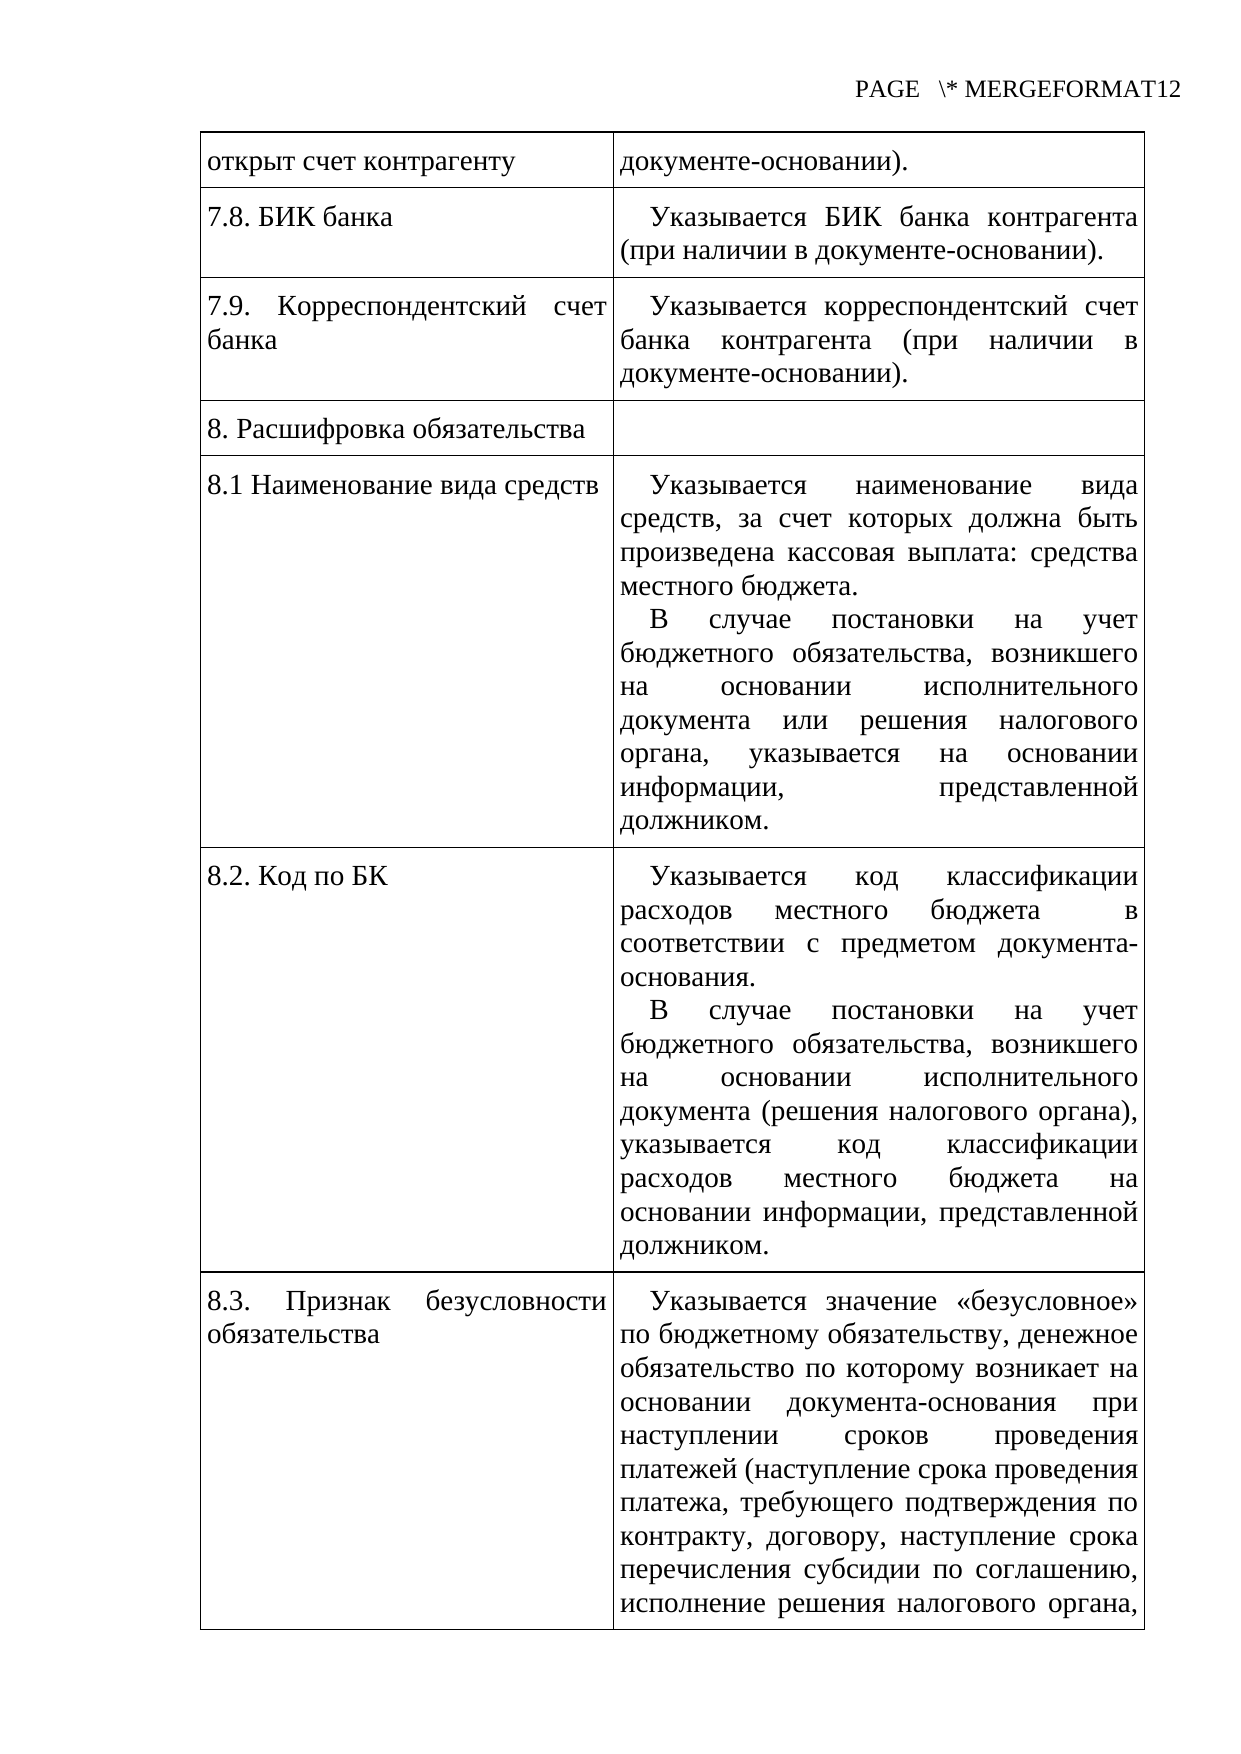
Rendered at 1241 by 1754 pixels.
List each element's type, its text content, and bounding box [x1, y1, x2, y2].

table_cell 8.2. Код по БК [201, 848, 613, 1271]
table_cell Указывается код классификации расходов местного бюджета в соответствии с предметом документа-основания. В случае постановки на учет бюджетного обязательства, возникшего на основании исполнительного документа (решения налогового органа), указывается код классификации расходов местного бюджета на основании информации, представленной должником. [614, 848, 1144, 1271]
table_cell Указывается БИК банка контрагента (при наличии в документе-основании). [614, 188, 1144, 277]
table_cell Указывается наименование вида средств, за счет которых должна быть произведена кассовая выплата: средства местного бюджета. В случае постановки на учет бюджетного обязательства, возникшего на основании исполнительного документа или решения налогового органа, указывается на основании информации, представленной должником. [614, 456, 1144, 847]
table_cell 8. Расшифровка обязательства [201, 401, 613, 455]
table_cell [614, 1273, 1144, 1629]
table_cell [201, 133, 613, 187]
table_cell [614, 401, 1144, 455]
table_cell 8.1 Наименование вида средств [201, 456, 613, 847]
table_cell Указывается корреспондентский счет банка контрагента (при наличии в документе-основании). [614, 278, 1144, 399]
table_cell 7.9. Корреспондентский счет банка [201, 278, 613, 399]
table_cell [201, 1273, 613, 1629]
table_cell 7.8. БИК банка [201, 188, 613, 277]
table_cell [614, 133, 1144, 187]
